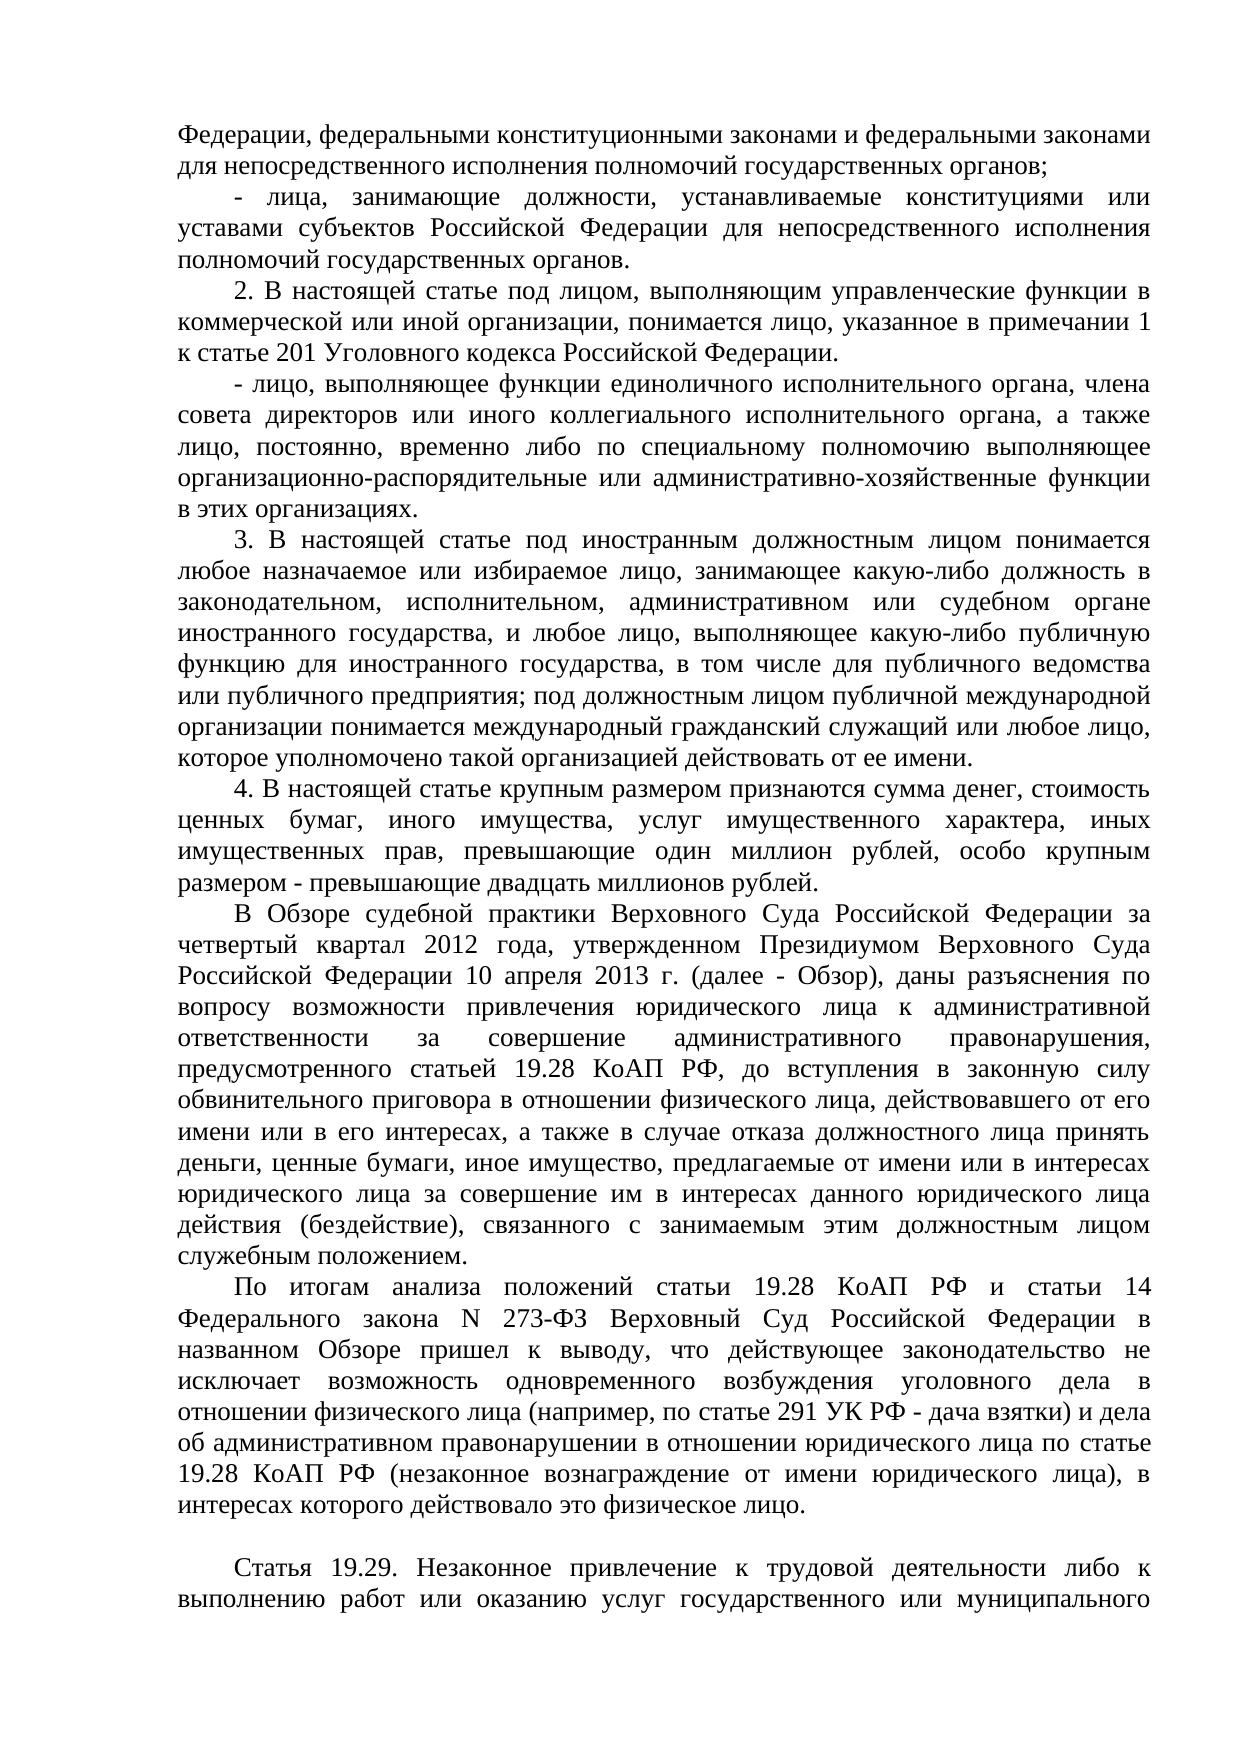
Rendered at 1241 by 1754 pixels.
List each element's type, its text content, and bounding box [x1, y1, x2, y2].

text - лицо, выполняющее функции единоличного исполнительного органа, члена совета директоров или иного коллегиального исполнительного органа, а также лицо, постоянно, временно либо по специальному полномочию выполняющее организационно-распорядительные или административно-хозяйственные функции в этих организациях. [177, 367, 1152, 523]
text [177, 1551, 1152, 1613]
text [177, 118, 1152, 180]
text В Обзоре судебной практики Верховного Суда Российской Федерации за четвертый квартал 2012 года, утвержденном Президиумом Верховного Суда Российской Федерации 10 апреля 2013 г. (далее - Обзор), даны разъяснения по вопросу возможности привлечения юридического лица к административной ответственности за совершение административного правонарушения, предусмотренного статьей 19.28 КоАП РФ, до вступления в законную силу обвинительного приговора в отношении физического лица, действовавшего от его имени или в его интересах, а также в случае отказа должностного лица принять деньги, ценные бумаги, иное имущество, предлагаемые от имени или в интересах юридического лица за совершение им в интересах данного юридического лица действия (бездействие), связанного с занимаемым этим должностным лицом служебным положением. [177, 897, 1152, 1271]
text - лица, занимающие должности, устанавливаемые конституциями или уставами субъектов Российской Федерации для непосредственного исполнения полномочий государственных органов. [177, 180, 1152, 274]
text По итогам анализа положений статьи 19.28 КоАП РФ и статьи 14 Федерального закона N 273-ФЗ Верховный Суд Российской Федерации в названном Обзоре пришел к выводу, что действующее законодательство не исключает возможность одновременного возбуждения уголовного дела в отношении физического лица (например, по статье 291 УК РФ - дача взятки) и дела об административном правонарушении в отношении юридического лица по статье 19.28 КоАП РФ (незаконное вознаграждение от имени юридического лица), в интересах которого действовало это физическое лицо. [177, 1271, 1152, 1520]
text 3. В настоящей статье под иностранным должностным лицом понимается любое назначаемое или избираемое лицо, занимающее какую-либо должность в законодательном, исполнительном, административном или судебном органе иностранного государства, и любое лицо, выполняющее какую-либо публичную функцию для иностранного государства, в том числе для публичного ведомства или публичного предприятия; под должностным лицом публичной международной организации понимается международный гражданский служащий или любое лицо, которое уполномочено такой организацией действовать от ее имени. [177, 523, 1152, 772]
text 2. В настоящей статье под лицом, выполняющим управленческие функции в коммерческой или иной организации, понимается лицо, указанное в примечании 1 к статье 201 Уголовного кодекса Российской Федерации. [177, 274, 1152, 367]
text 4. В настоящей статье крупным размером признаются сумма денег, стоимость ценных бумаг, иного имущества, услуг имущественного характера, иных имущественных прав, превышающие один миллион рублей, особо крупным размером - превышающие двадцать миллионов рублей. [177, 772, 1152, 897]
